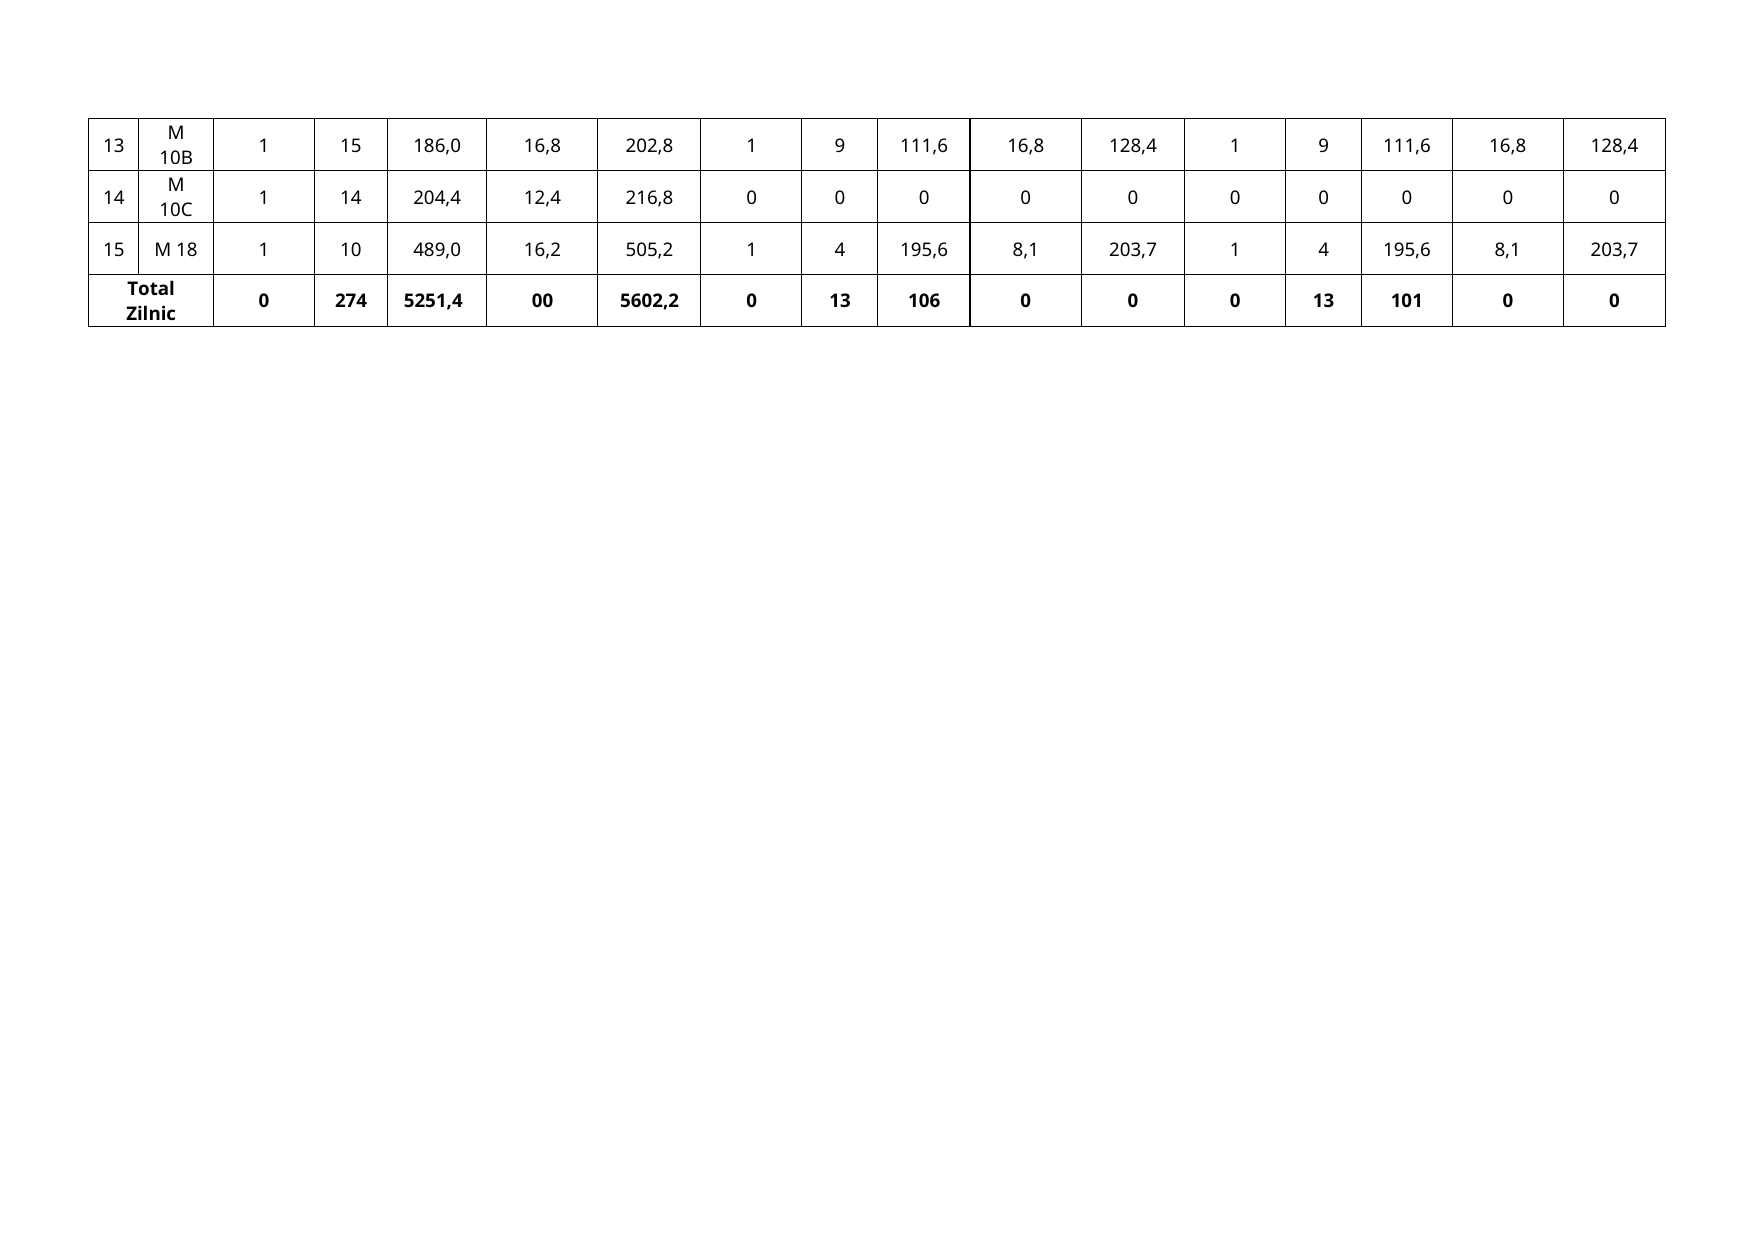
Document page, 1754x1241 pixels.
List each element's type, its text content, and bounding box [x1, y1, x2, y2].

table_cell 0 [701, 171, 801, 222]
table_cell 0 [802, 171, 877, 222]
table_cell 128,4 [1564, 119, 1665, 170]
table_cell 274 [315, 275, 387, 326]
table_cell 19 [214, 275, 314, 326]
table_cell 16,2 [487, 223, 597, 274]
table_cell 13 [701, 275, 801, 326]
table_cell 111,6 [878, 119, 969, 170]
table_cell 1 [214, 119, 314, 170]
table_cell 10 [315, 223, 387, 274]
table_cell 1 [1185, 119, 1285, 170]
table_cell 16,8 [1453, 119, 1563, 170]
table_cell 111,6 [1362, 119, 1452, 170]
table_cell 8,1 [1453, 223, 1563, 274]
table_cell 3035,8 [1564, 275, 1665, 326]
table_cell 489,0 [388, 223, 486, 274]
table_cell 1 [214, 223, 314, 274]
table_cell 350,8 [487, 275, 597, 326]
table_cell 13 [89, 119, 138, 170]
table_cell 0 [1362, 171, 1452, 222]
table_cell 0 [1564, 171, 1665, 222]
table_cell 5251,4 [388, 275, 486, 326]
table_cell 4 [802, 223, 877, 274]
table_cell Total Zilnic [89, 275, 213, 326]
table_cell 0 [878, 171, 969, 222]
table_cell 147,5 [802, 275, 877, 326]
table_cell 0 [1185, 171, 1285, 222]
table_cell 195,6 [1362, 223, 1452, 274]
table_cell 3153,9 [1082, 275, 1184, 326]
table_cell 1 [701, 223, 801, 274]
table_cell M 10B [139, 119, 213, 170]
table_cell 216,8 [598, 171, 700, 222]
table_cell 2813,2 [1362, 275, 1452, 326]
table_cell M 18 [139, 223, 213, 274]
table_cell 8,1 [971, 223, 1081, 274]
table_cell 9 [802, 119, 877, 170]
table_cell 202,8 [598, 119, 700, 170]
table_cell 16,8 [971, 119, 1081, 170]
table_cell 4 [1286, 223, 1361, 274]
table_cell 1 [701, 119, 801, 170]
table_cell 203,7 [1564, 223, 1665, 274]
table_cell 142,5 [1286, 275, 1361, 326]
table_cell 0 [971, 171, 1081, 222]
table_cell 9 [1286, 119, 1361, 170]
table_cell 222,6 [1453, 275, 1563, 326]
table_cell 13 [1185, 275, 1285, 326]
table_cell 15 [89, 223, 138, 274]
table_cell 14 [315, 171, 387, 222]
table_cell 2919,7 [878, 275, 969, 326]
table_cell 12,4 [487, 171, 597, 222]
table_cell 234,2 [971, 275, 1081, 326]
table_cell 505,2 [598, 223, 700, 274]
table_cell 16,8 [487, 119, 597, 170]
table_cell 203,7 [1082, 223, 1184, 274]
table_cell 128,4 [1082, 119, 1184, 170]
table_cell 5602,2 [598, 275, 700, 326]
table_cell 15 [315, 119, 387, 170]
table_cell M 10C [139, 171, 213, 222]
table_cell 0 [1286, 171, 1361, 222]
table_cell 0 [1082, 171, 1184, 222]
table_cell 1 [214, 171, 314, 222]
table_cell 195,6 [878, 223, 969, 274]
table_cell 14 [89, 171, 138, 222]
table_cell 0 [1453, 171, 1563, 222]
table_cell 204,4 [388, 171, 486, 222]
table_cell 1 [1185, 223, 1285, 274]
table_cell 186,0 [388, 119, 486, 170]
